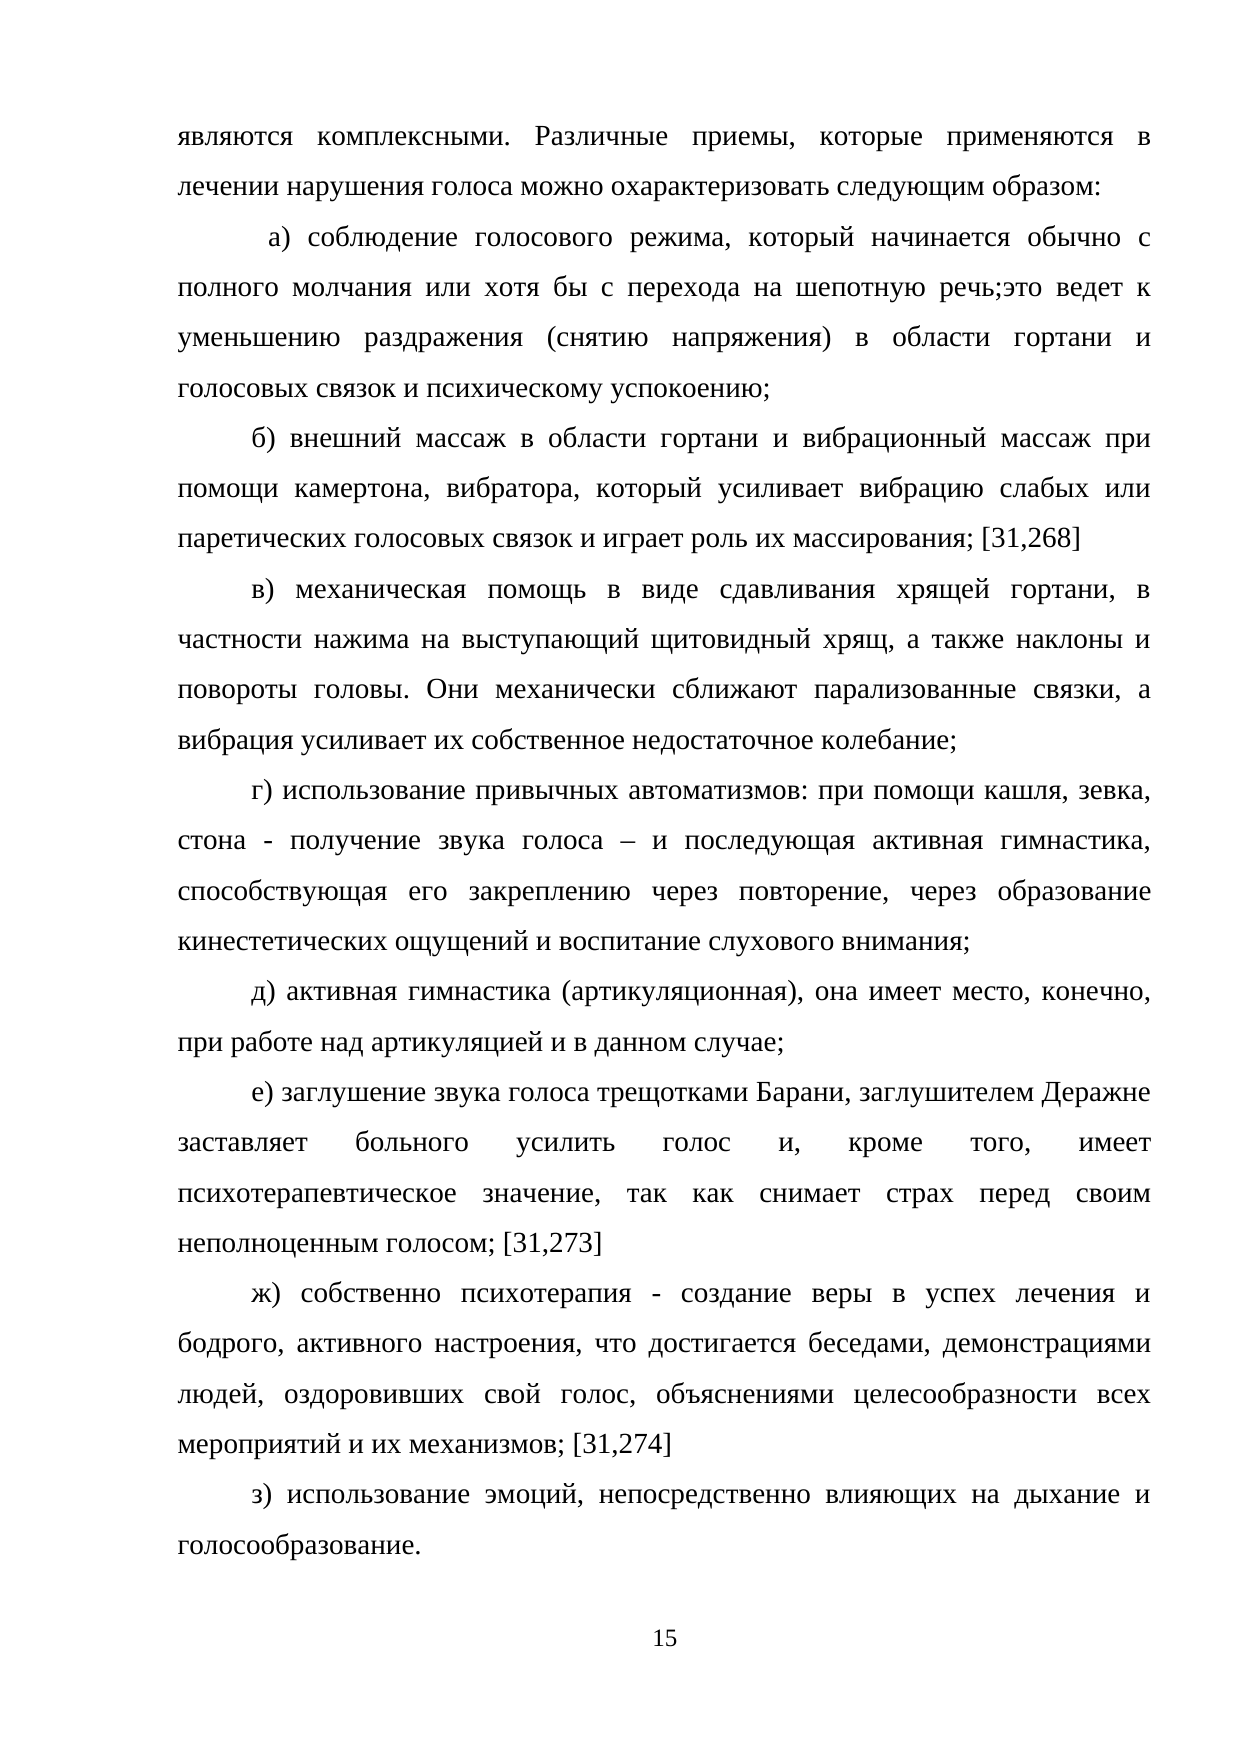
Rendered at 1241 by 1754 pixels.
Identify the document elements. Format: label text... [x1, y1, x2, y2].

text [177, 118, 1152, 202]
text е) заглушение звука голоса трещотками Барани, заглушителем Деражне заставляет больного усилить голос и, кроме того, имеет психотерапевтическое значение, так как снимает страх перед своим неполноценным голосом; [31,273] [177, 1074, 1152, 1258]
text г) использование привычных автоматизмов: при помощи кашля, зевка, стона - получение звука голоса – и последующая активная гимнастика, способствующая его закреплению через повторение, через образование кинестетических ощущений и воспитание слухового внимания; [177, 772, 1152, 957]
text з) использование эмоций, непосредственно влияющих на дыхание и голосообразование. [177, 1477, 1152, 1560]
text в) механическая помощь в виде сдавливания хрящей гортани, в частности нажима на выступающий щитовидный хрящ, а также наклоны и повороты головы. Они механически сближают парализованные связки, а вибрация усиливает их собственное недостаточное колебание; [177, 571, 1152, 755]
text ж) собственно психотерапия - создание веры в успех лечения и бодрого, активного настроения, что достигается беседами, демонстрациями людей, оздоровивших свой голос, объяснениями целесообразности всех мероприятий и их механизмов; [31,274] [177, 1275, 1152, 1460]
text а) соблюдение голосового режима, который начинается обычно с полного молчания или хотя бы с перехода на шепотную речь;это ведет к уменьшению раздражения (снятию напряжения) в области гортани и голосовых связок и психическому успокоению; [177, 219, 1152, 403]
text д) активная гимнастика (артикуляционная), она имеет место, конечно, при работе над артикуляцией и в данном случае; [177, 973, 1152, 1057]
text б) внешний массаж в области гортани и вибрационный массаж при помощи камертона, вибратора, который усиливает вибрацию слабых или паретических голосовых связок и играет роль их массирования; [31,268] [177, 420, 1152, 554]
